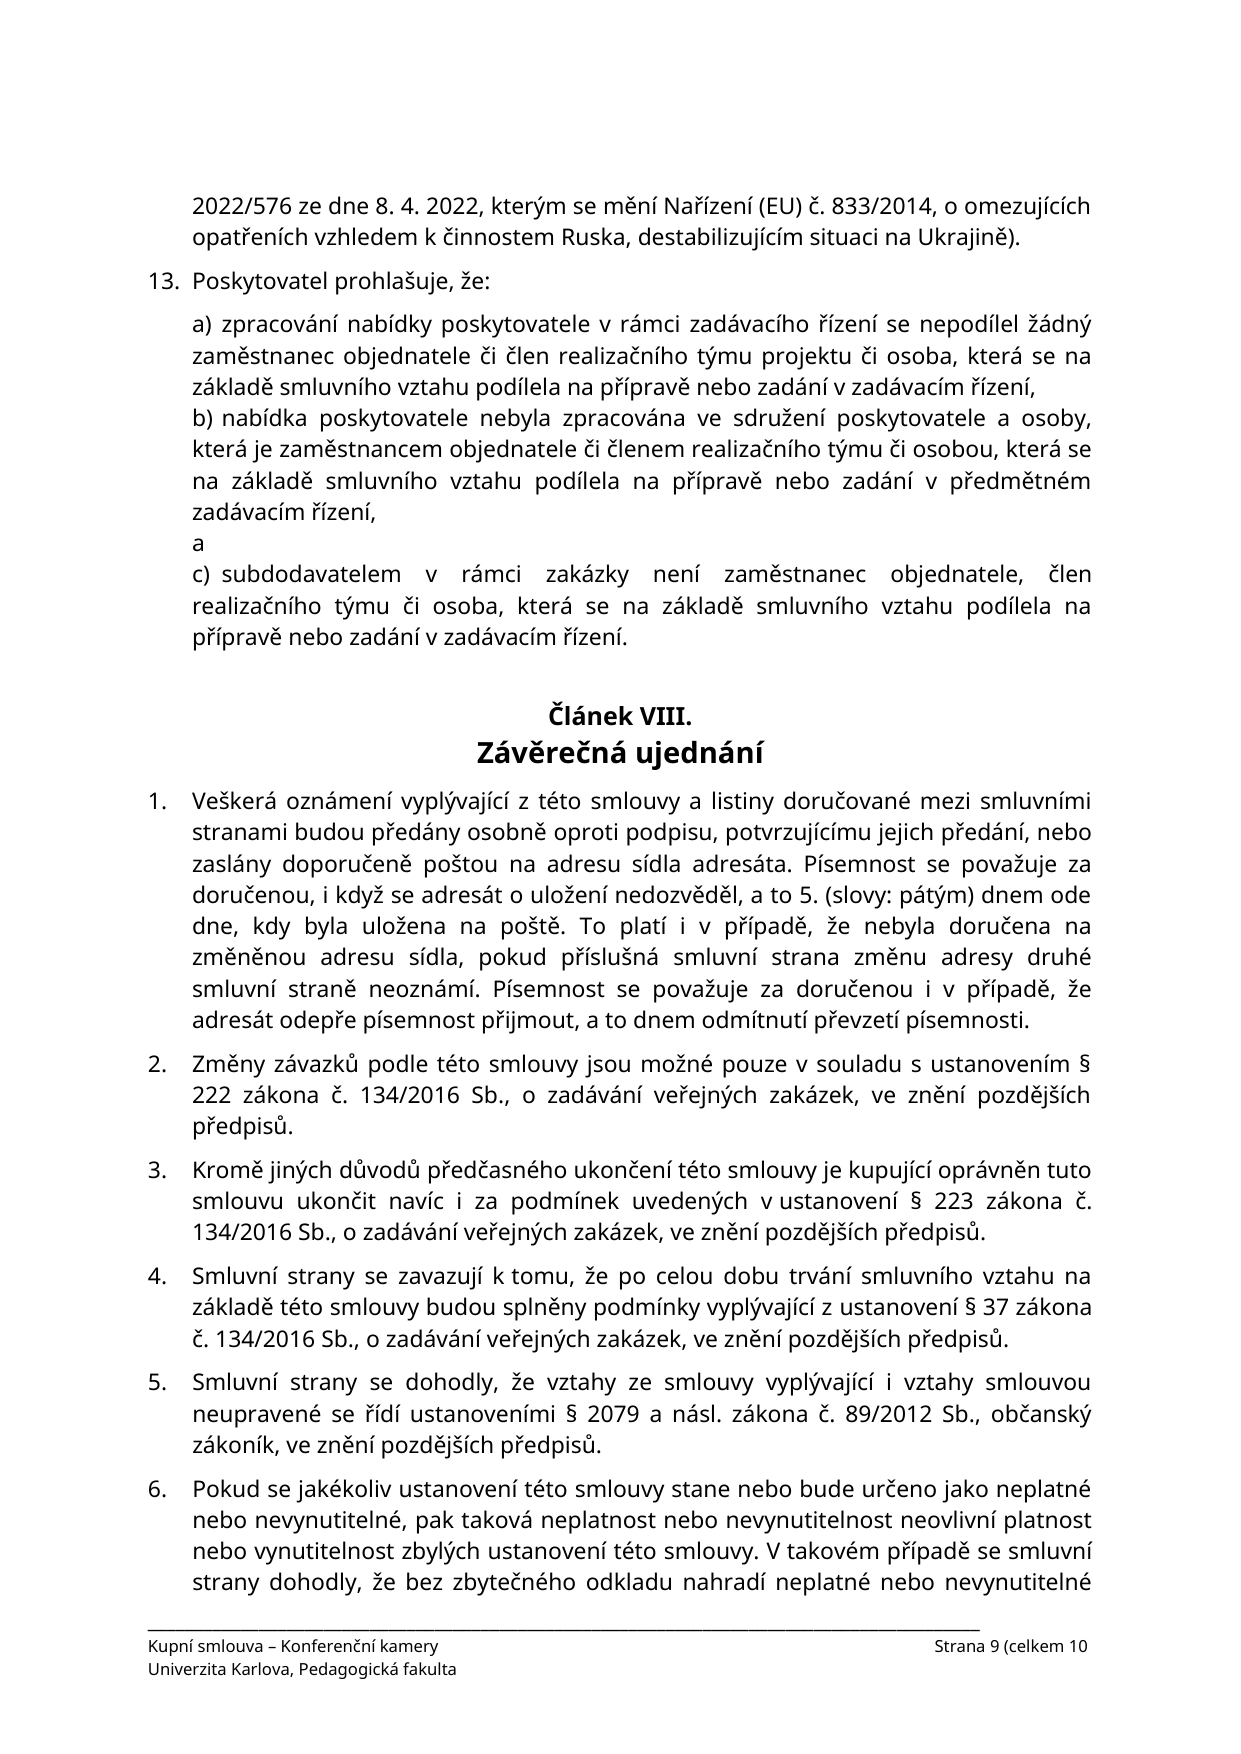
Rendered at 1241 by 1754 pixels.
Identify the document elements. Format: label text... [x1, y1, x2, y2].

list Poskytovatel prohlašuje, že: [148, 265, 1093, 296]
list Kromě jiných důvodů předčasného ukončení této smlouvy je kupující oprávněn tuto smlouvu ukončit navíc i za podmínek uvedených v ustanovení § 223 zákona č. 134/2016 Sb., o zadávání veřejných zakázek, ve znění pozdějších předpisů. [148, 1154, 1093, 1247]
text Závěrečná ujednání [148, 733, 1093, 772]
list Smluvní strany se zavazují k tomu, že po celou dobu trvání smluvního vztahu na základě této smlouvy budou splněny podmínky vyplývající z ustanovení § 37 zákona č. 134/2016 Sb., o zadávání veřejných zakázek, ve znění pozdějších předpisů. [148, 1260, 1093, 1354]
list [148, 190, 1093, 252]
list a [192, 527, 1093, 558]
list Veškerá oznámení vyplývající z této smlouvy a listiny doručované mezi smluvními stranami budou předány osobně oproti podpisu, potvrzujícímu jejich předání, nebo zaslány doporučeně poštou na adresu sídla adresáta. Písemnost se považuje za doručenou, i když se adresát o uložení nedozvěděl, a to 5. (slovy: pátým) dnem ode dne, kdy byla uložena na poště. To platí i v případě, že nebyla doručena na změněnou adresu sídla, pokud příslušná smluvní strana změnu adresy druhé smluvní straně neoznámí. Písemnost se považuje za doručenou i v případě, že adresát odepře písemnost přijmout, a to dnem odmítnutí převzetí písemnosti. [148, 785, 1093, 1035]
list Změny závazků podle této smlouvy jsou možné pouze v souladu s ustanovením § 222 zákona č. 134/2016 Sb., o zadávání veřejných zakázek, ve znění pozdějších předpisů. [148, 1047, 1093, 1141]
list a) zpracování nabídky poskytovatele v rámci zadávacího řízení se nepodílel žádný zaměstnanec objednatele či člen realizačního týmu projektu či osoba, která se na základě smluvního vztahu podílela na přípravě nebo zadání v zadávacím řízení, [192, 308, 1093, 402]
list Smluvní strany se dohodly, že vztahy ze smlouvy vyplývající i vztahy smlouvou neupravené se řídí ustanoveními § 2079 a násl. zákona č. 89/2012 Sb., občanský zákoník, ve znění pozdějších předpisů. [148, 1366, 1093, 1460]
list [148, 1472, 1093, 1597]
text Článek VIII. [148, 699, 1093, 733]
list b) nabídka poskytovatele nebyla zpracována ve sdružení poskytovatele a osoby, která je zaměstnancem objednatele či členem realizačního týmu či osobou, která se na základě smluvního vztahu podílela na přípravě nebo zadání v předmětném zadávacím řízení, [192, 402, 1093, 527]
list c) subdodavatelem v rámci zakázky není zaměstnanec objednatele, člen realizačního týmu či osoba, která se na základě smluvního vztahu podílela na přípravě nebo zadání v zadávacím řízení. [192, 558, 1093, 652]
